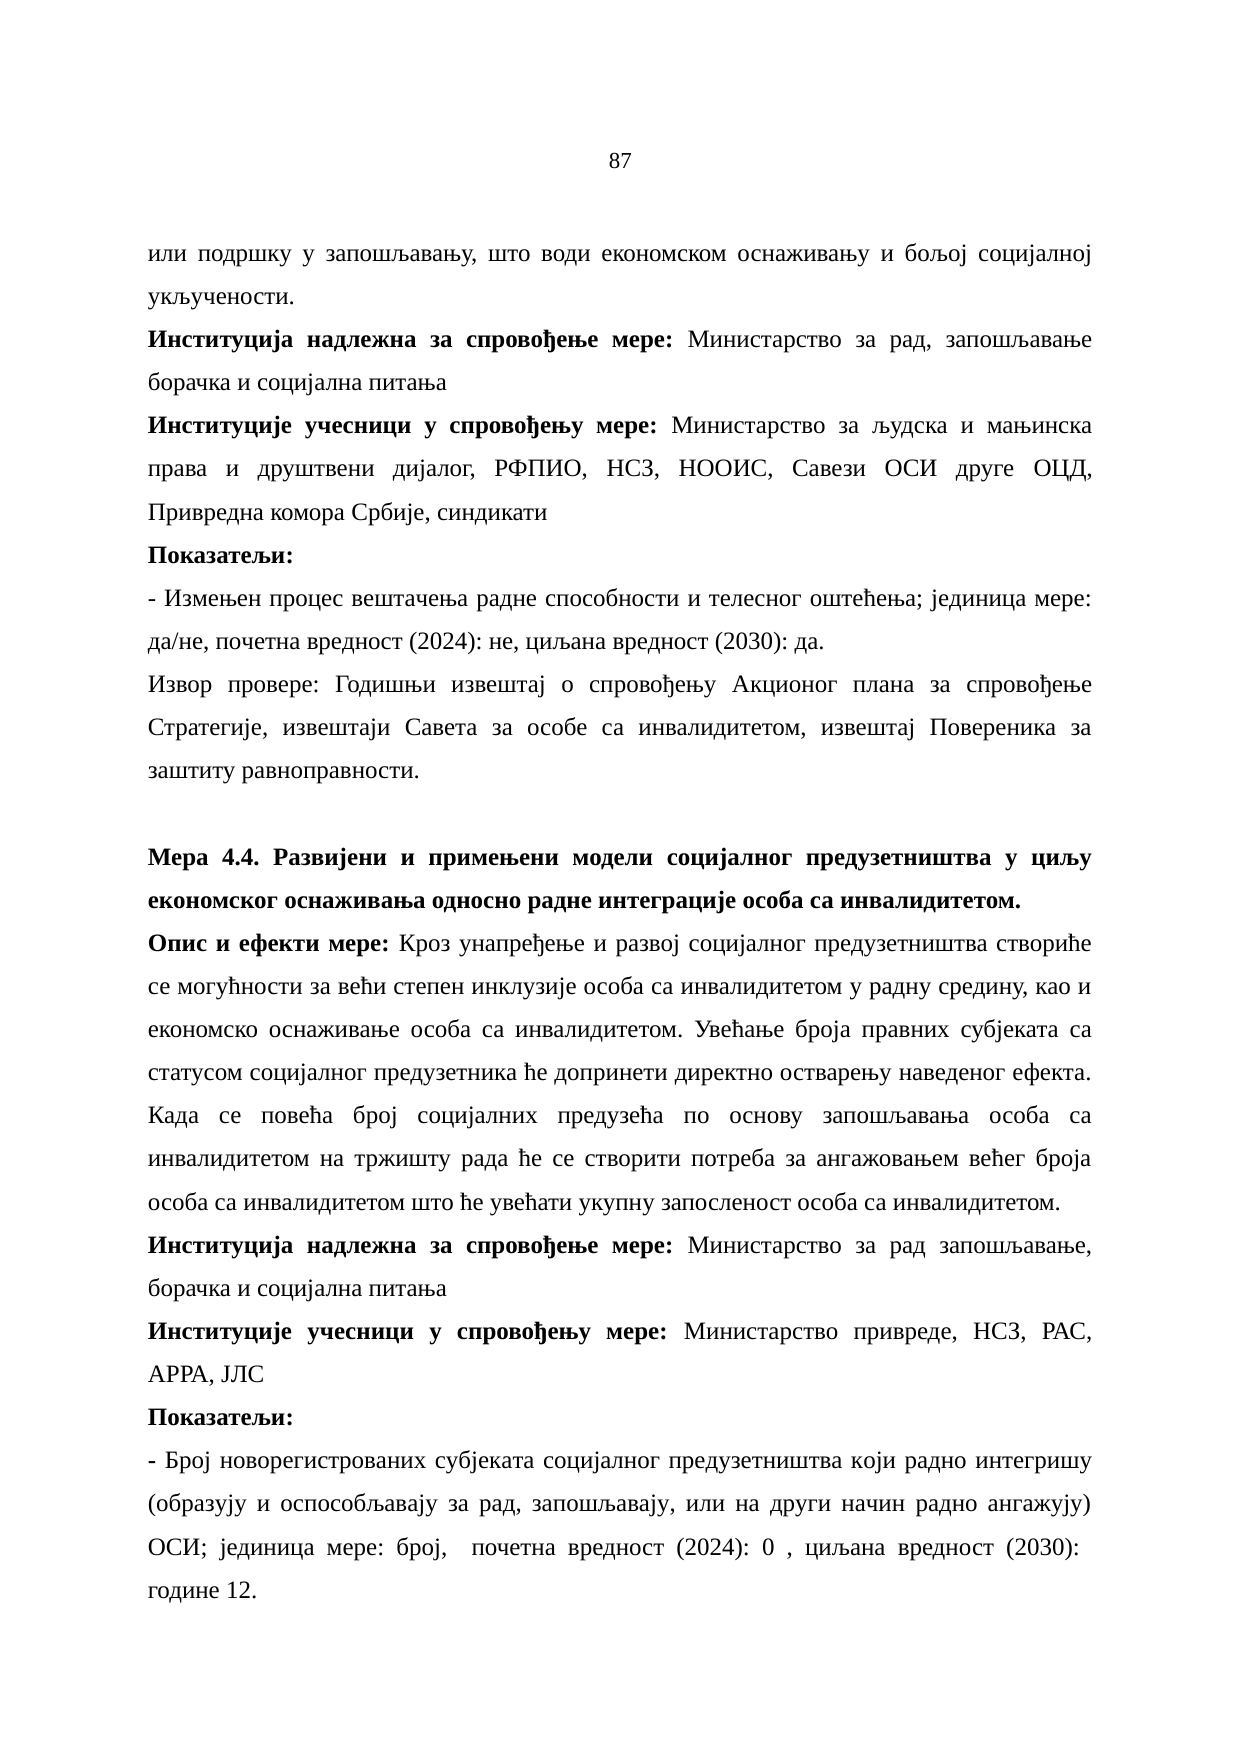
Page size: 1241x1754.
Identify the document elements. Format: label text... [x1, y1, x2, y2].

text - Измењен процес вештачења радне способности и телесног оштећења; јединица мере: да/не, почетна вредност (2024): не, циљана вредност (2030): да. [148, 583, 1093, 655]
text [148, 238, 1093, 310]
text Извор провере: Годишњи извештај о спровођењу Акционог плана за спровођење Стратегије, извештаји Савета за особе са инвалидитетом, извештај Повереника за заштиту равноправности. [148, 669, 1093, 784]
text Институција надлежна за спровођење мере: Министарство за рад запошљавање, борачка и социјална питања [148, 1230, 1093, 1302]
text Институција надлежна за спровођење мере: Министарство за рад, запошљавање борачка и социјална питања [148, 324, 1093, 396]
text Показатељи: [148, 1402, 1093, 1431]
text Мера 4.4. Развијени и примењени модели социјалног предузетништва у циљу економског оснаживања односно радне интеграције особа са инвалидитетом. [148, 842, 1093, 913]
text Институције учесници у спровођењу мере: Министарство за људска и мањинска права и друштвени дијалог, РФПИО, НСЗ, НООИС, Савези ОСИ друге ОЦД, Привредна комора Србије, синдикати [148, 410, 1093, 525]
text Показатељи: [148, 540, 1093, 568]
text - Број новорегистрованих субјеката социјалног предузетништва који радно интегришу (образују и оспособљавају за рад, запошљавају, или на други начин радно ангажују) ОСИ; јединица мере: број, почетна вредност (2024): 0 , циљана вредност (2030): године 12. [148, 1445, 1093, 1603]
text Институције учесници у спровођењу мере: Министарство привреде, НСЗ, РАС, АРРА, ЈЛС [148, 1316, 1093, 1388]
text Опис и ефекти мере: Кроз унапређење и развој социјалног предузетништва створиће се могућности за већи степен инклузије особа са инвалидитетом у радну средину, као и економско оснаживање особа са инвалидитетом. Увећање броја правних субјеката са статусом социјалног предузетника ће допринети директно остварењу наведеног ефекта. Када се повећа број социјалних предузећа по основу запошљавања особа са инвалидитетом на тржишту рада ће се створити потреба за ангажовањем већег броја особа са инвалидитетом што ће увећати укупну запосленост особа са инвалидитетом. [148, 928, 1093, 1215]
